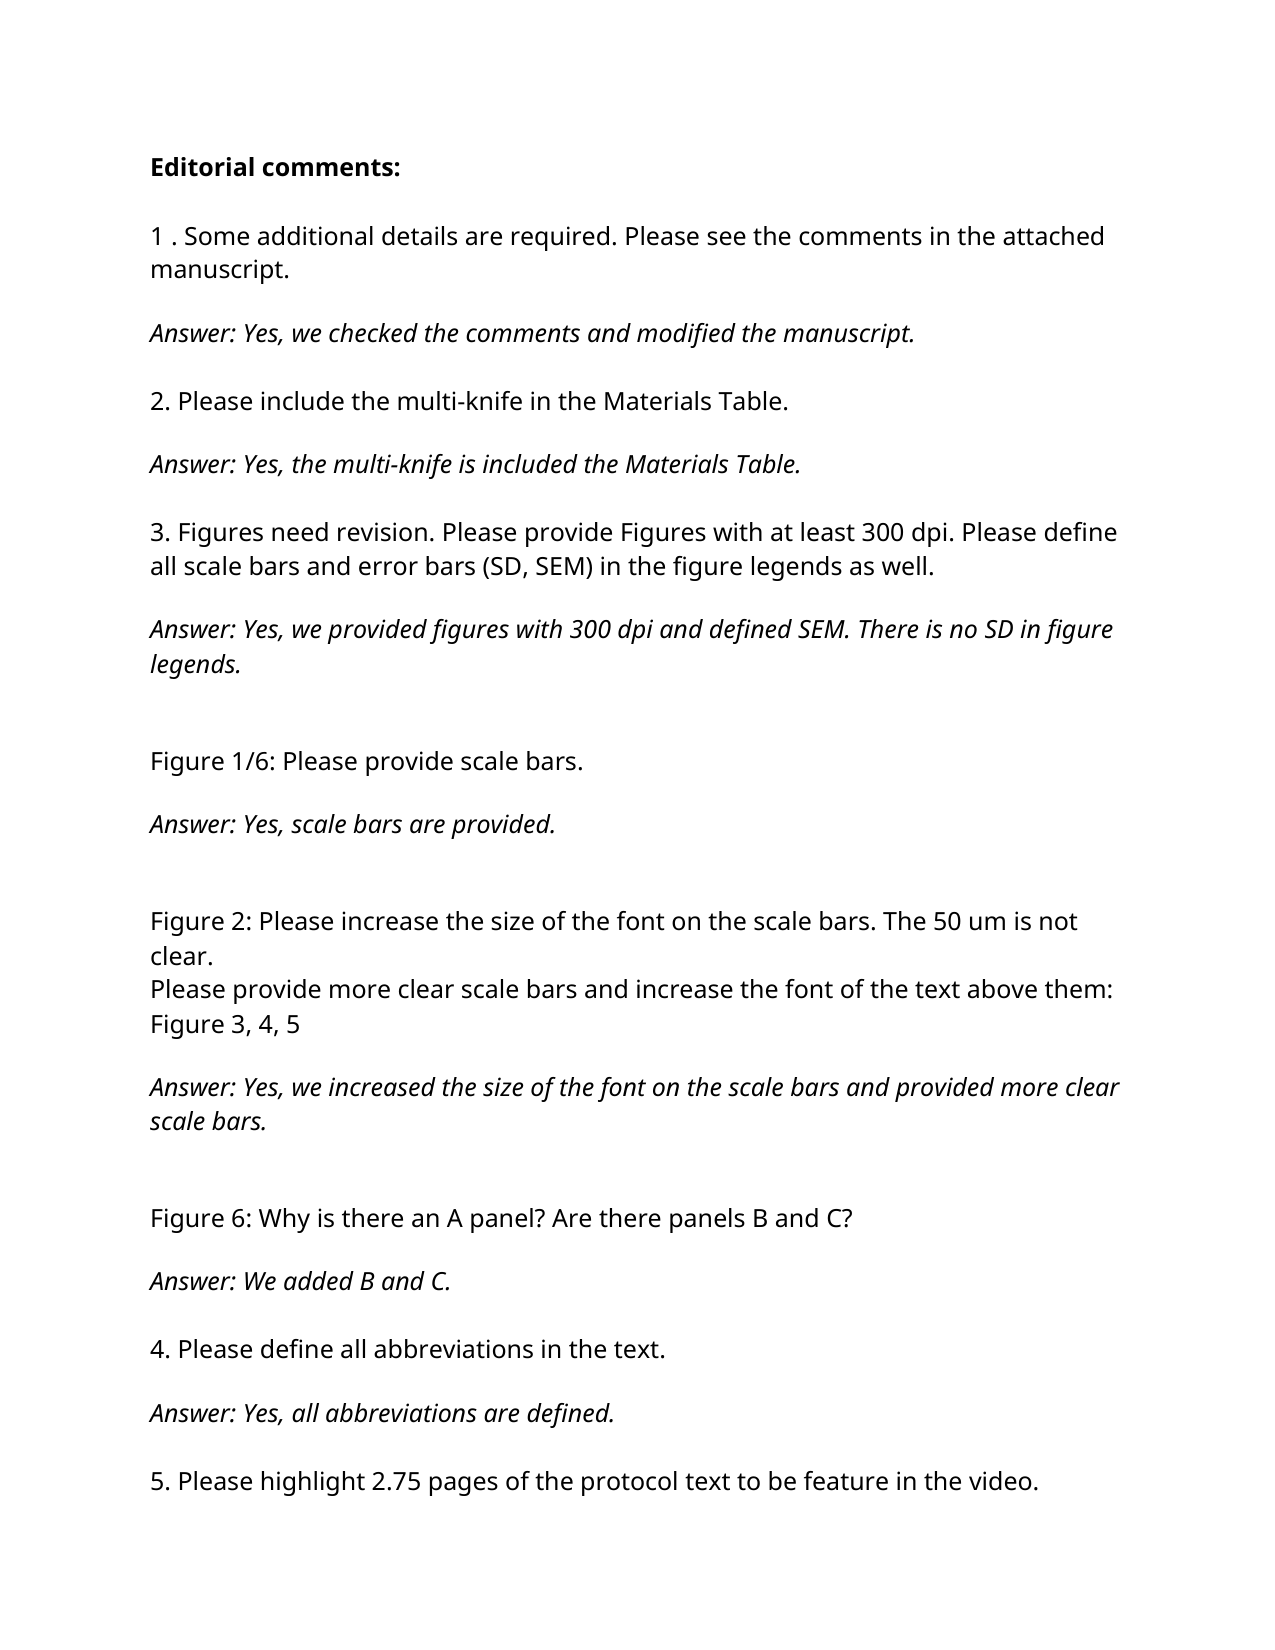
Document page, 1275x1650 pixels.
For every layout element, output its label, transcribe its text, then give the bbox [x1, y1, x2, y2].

text Figure 6: Why is there an A panel? Are there panels B and C? [150, 1167, 1125, 1235]
text Answer: We added B and C. 4. Please define all abbreviations in the text. [150, 1264, 1125, 1366]
text Answer: Yes, we increased the size of the font on the scale bars and provided more clear scale bars. [150, 1069, 1125, 1138]
text Answer: Yes, the multi-knife is included the Materials Table. 3. Figures need revision. Please provide Figures with at least 300 dpi. Please define all scale bars and error bars (SD, SEM) in the figure legends as well. [150, 447, 1125, 583]
text Answer: Yes, we provided figures with 300 dpi and defined SEM. There is no SD in figure legends. [150, 612, 1125, 680]
text Answer: Yes, we checked the comments and modified the manuscript. 2. Please include the multi-knife in the Materials Table. [150, 315, 1125, 418]
text Figure 2: Please increase the size of the font on the scale bars. The 50 um is not clear. Please provide more clear scale bars and increase the font of the text above them: Figure 3, 4, 5 [150, 870, 1125, 1040]
text Answer: Yes, scale bars are provided. [150, 807, 1125, 841]
text Figure 1/6: Please provide scale bars. [150, 709, 1125, 778]
text Answer: Yes, all abbreviations are defined. 5. Please highlight 2.75 pages of the protocol text to be feature in the video. [150, 1395, 1125, 1498]
text Editorial comments: 1 . Some additional details are required. Please see the comments in the attached manuscript. [150, 150, 1125, 286]
